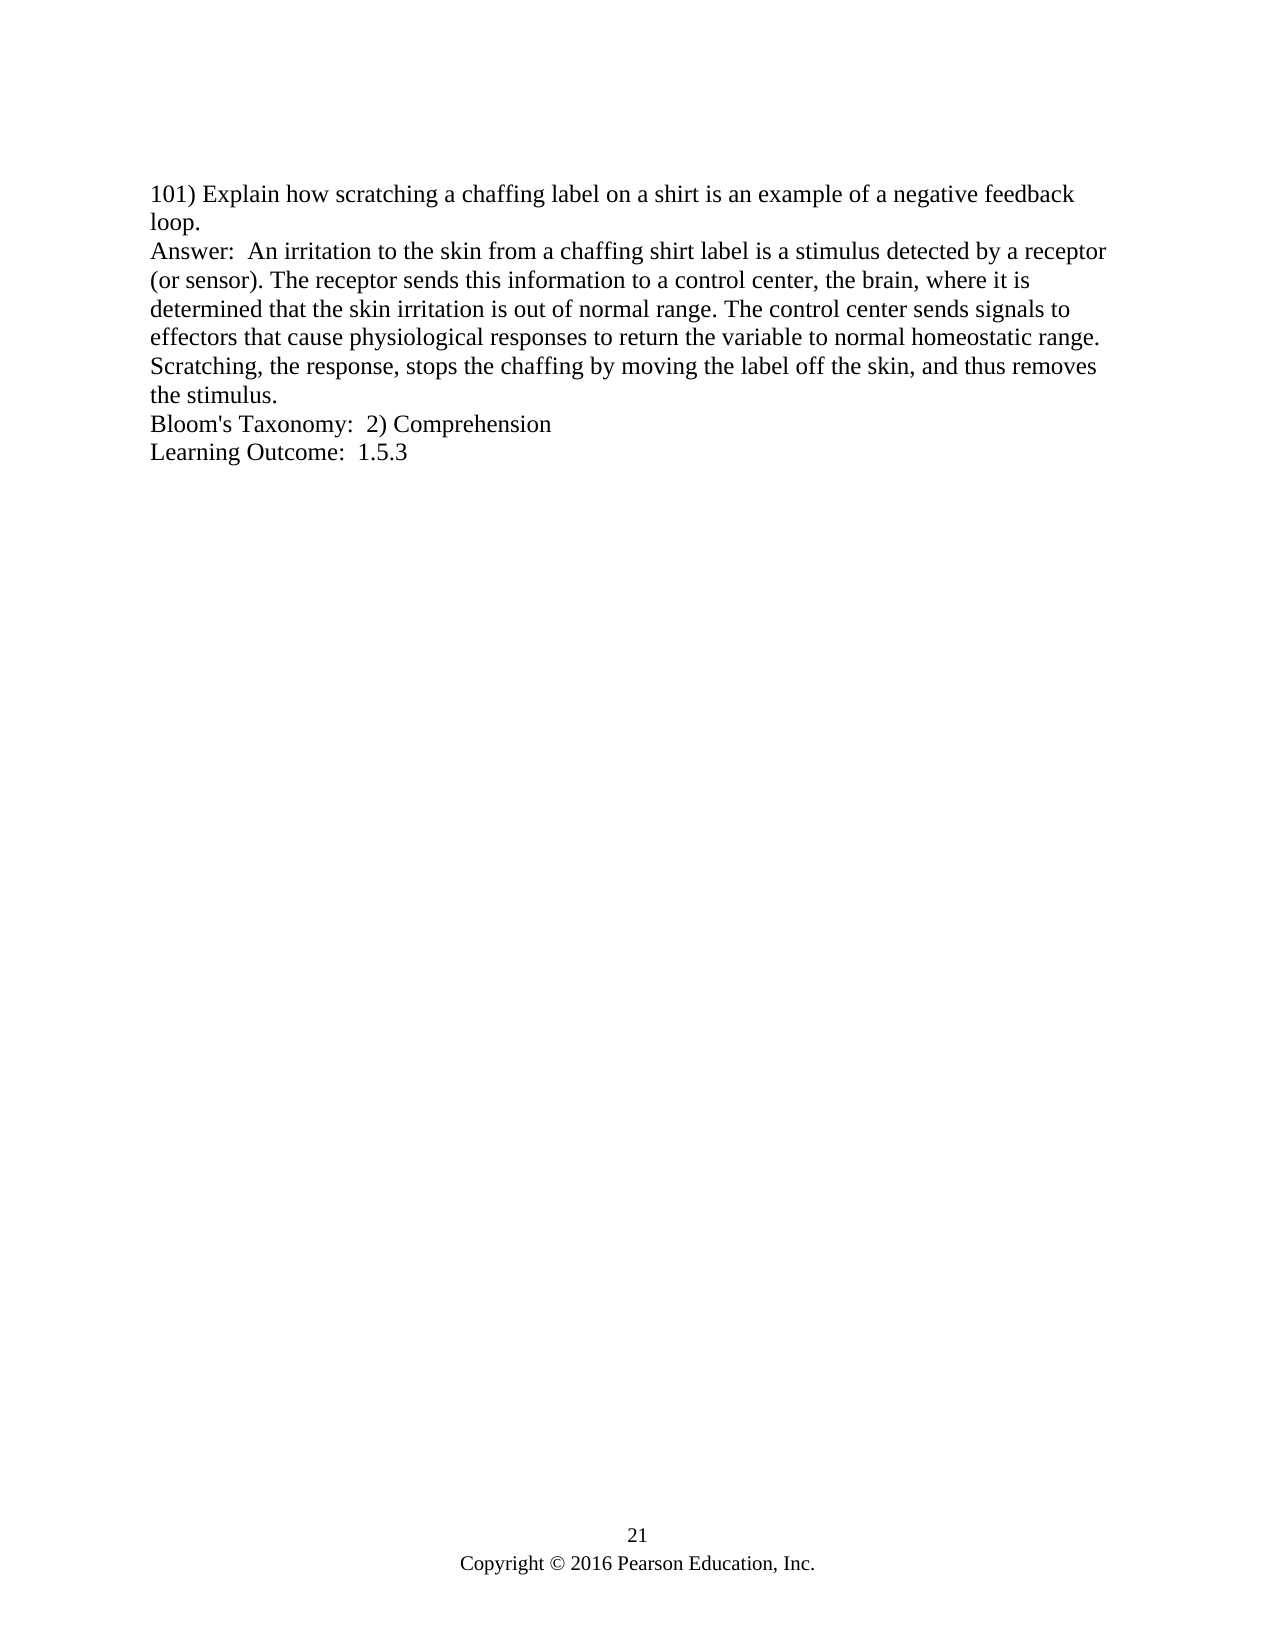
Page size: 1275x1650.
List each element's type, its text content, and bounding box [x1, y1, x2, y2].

text Answer: An irritation to the skin from a chaffing shirt label is a stimulus detected by a receptor (or sensor). The receptor sends this information to a control center, the brain, where it is determined that the skin irritation is out of normal range. The control center sends signals to effectors that cause physiological responses to return the variable to normal homeostatic range. Scratching, the response, stops the chaffing by moving the label off the skin, and thus removes the stimulus. [150, 236, 1125, 409]
text Learning Outcome: 1.5.3 [150, 437, 1125, 466]
text Bloom's Taxonomy: 2) Comprehension [150, 409, 1125, 437]
text 101) Explain how scratching a chaffing label on a shirt is an example of a negative feedback loop. [150, 179, 1125, 236]
